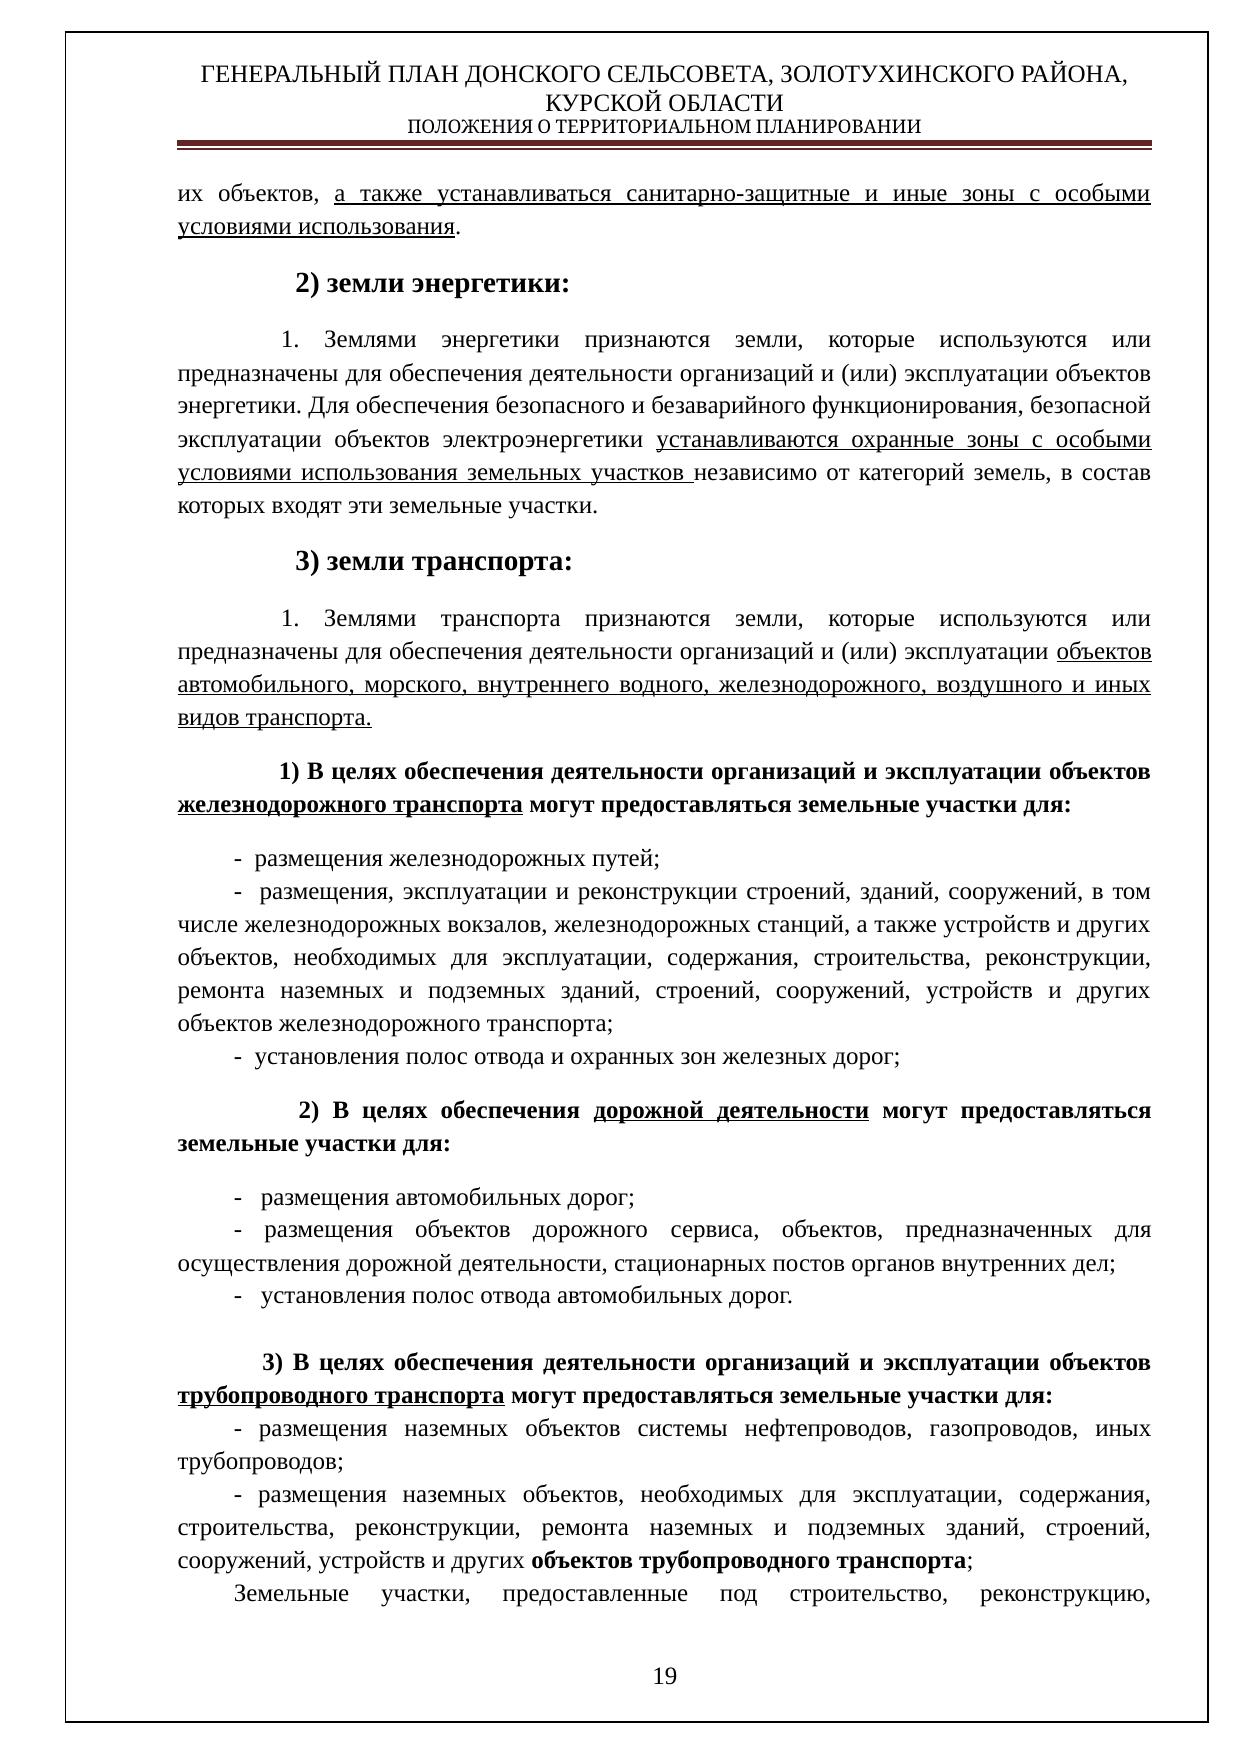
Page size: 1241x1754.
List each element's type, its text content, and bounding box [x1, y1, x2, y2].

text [177, 1578, 1152, 1607]
text 3) В целях обеспечения деятельности организаций и эксплуатации объектов трубопроводного транспорта могут предоставляться земельные участки для: [177, 1347, 1152, 1408]
text 3) земли транспорта: [177, 543, 1152, 577]
text - размещения объектов дорожного сервиса, объектов, предназначенных для осуществления дорожной деятельности, стационарных постов органов внутренних дел; [177, 1214, 1152, 1276]
text - размещения наземных объектов системы нефтепроводов, газопроводов, иных трубопроводов; [177, 1413, 1152, 1474]
text - размещения, эксплуатации и реконструкции строений, зданий, сооружений, в том числе железнодорожных вокзалов, железнодорожных станций, а также устройств и других объектов, необходимых для эксплуатации, содержания, строительства, реконструкции, ремонта наземных и подземных зданий, строений, сооружений, устройств и других объектов железнодорожного транспорта; [177, 876, 1152, 1037]
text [177, 178, 1152, 240]
text - размещения железнодорожных путей; [177, 843, 1152, 871]
text - размещения автомобильных дорог; [177, 1182, 1152, 1210]
text 1. Землями энергетики признаются земли, которые используются или предназначены для обеспечения деятельности организаций и (или) эксплуатации объектов энергетики. Для обеспечения безопасного и безаварийного функционирования, безопасной эксплуатации объектов электроэнергетики устанавливаются охранные зоны с особыми условиями использования земельных участков независимо от категорий земель, в состав которых входят эти земельные участки. [177, 324, 1152, 518]
text - размещения наземных объектов, необходимых для эксплуатации, содержания, строительства, реконструкции, ремонта наземных и подземных зданий, строений, сооружений, устройств и других объектов трубопроводного транспорта; [177, 1479, 1152, 1573]
text 1. Землями транспорта признаются земли, которые используются или предназначены для обеспечения деятельности организаций и (или) эксплуатации объектов автомобильного, морского, внутреннего водного, железнодорожного, воздушного и иных видов транспорта. [177, 603, 1152, 731]
text - установления полос отвода и охранных зон железных дорог; [177, 1041, 1152, 1069]
text 1) В целях обеспечения деятельности организаций и эксплуатации объектов железнодорожного транспорта могут предоставляться земельные участки для: [177, 756, 1152, 818]
text - установления полос отвода автомобильных дорог. [177, 1281, 1152, 1309]
text 2) В целях обеспечения дорожной деятельности могут предоставляться земельные участки для: [177, 1095, 1152, 1156]
text 2) земли энергетики: [177, 265, 1152, 299]
